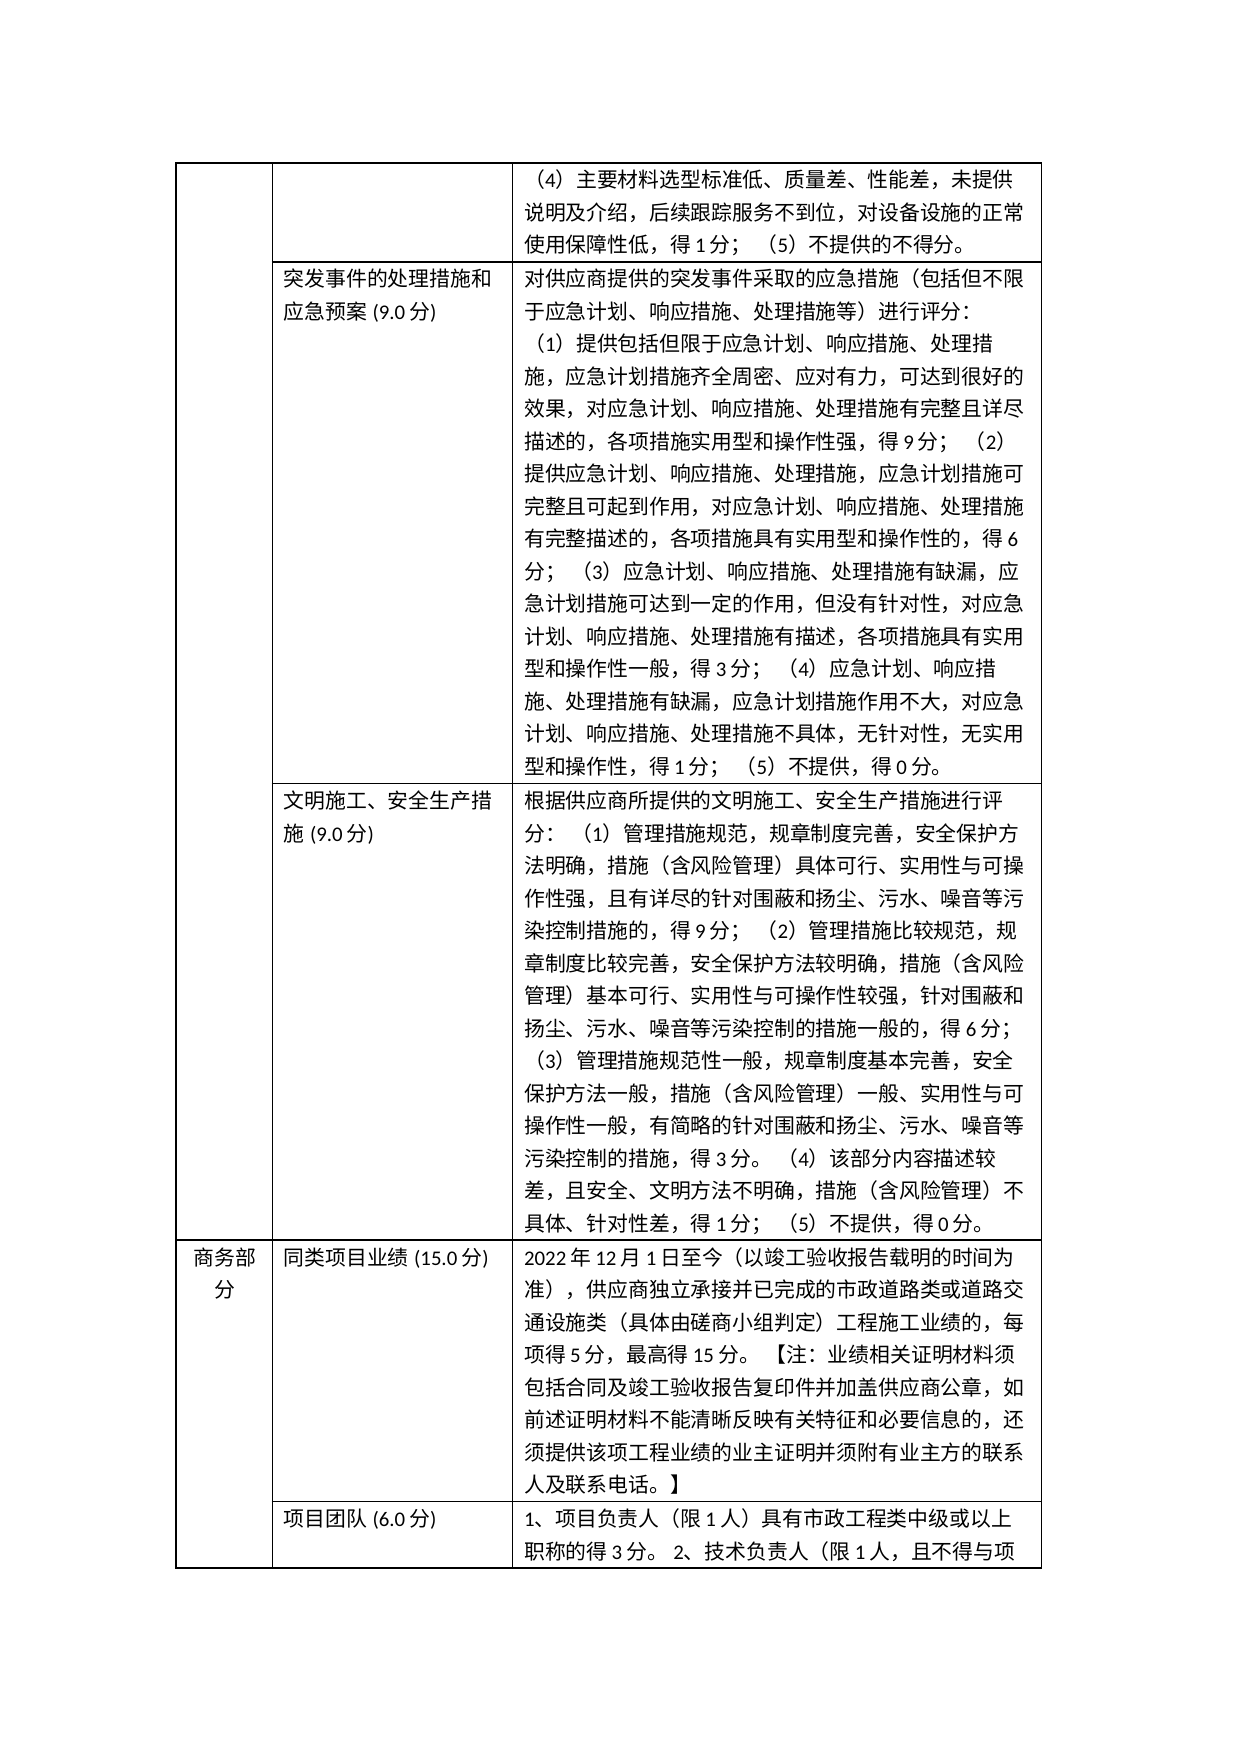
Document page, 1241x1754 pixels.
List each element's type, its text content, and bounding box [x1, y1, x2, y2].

table_cell 商务部分 [177, 1241, 272, 1567]
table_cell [513, 1502, 1041, 1567]
table_cell 根据供应商所提供的文明施工、安全生产措施进行评分： （1）管理措施规范，规章制度完善，安全保护方法明确，措施（含风险管理）具体可行、实用性与可操作性强，且有详尽的针对围蔽和扬尘、污水、噪音等污染控制措施的，得9分； （2）管理措施比较规范，规章制度比较完善，安全保护方法较明确，措施（含风险管理）基本可行、实用性与可操作性较强，针对围蔽和扬尘、污水、噪音等污染控制的措施一般的，得6分； （3）管理措施规范性一般，规章制度基本完善，安全保护方法一般，措施（含风险管理）一般、实用性与可操作性一般，有简略的针对围蔽和扬尘、污水、噪音等污染控制的措施，得3分。 （4）该部分内容描述较差，且安全、文明方法不明确，措施（含风险管理）不具体、针对性差，得1分； （5）不提供，得0分。 [513, 784, 1041, 1239]
table_cell 同类项目业绩 (15.0分) [273, 1241, 512, 1501]
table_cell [513, 164, 1041, 261]
table_cell 2022年12月1日至今（以竣工验收报告载明的时间为准），供应商独立承接并已完成的市政道路类或道路交通设施类（具体由磋商小组判定）工程施工业绩的，每项得5分，最高得15分。 【注：业绩相关证明材料须包括合同及竣工验收报告复印件并加盖供应商公章，如前述证明材料不能清晰反映有关特征和必要信息的，还须提供该项工程业绩的业主证明并须附有业主方的联系人及联系电话。】 [513, 1241, 1041, 1501]
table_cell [273, 164, 512, 261]
table_cell 项目团队 (6.0分) [273, 1502, 512, 1567]
table_cell 对供应商提供的突发事件采取的应急措施（包括但不限于应急计划、响应措施、处理措施等）进行评分： （1）提供包括但限于应急计划、响应措施、处理措施，应急计划措施齐全周密、应对有力，可达到很好的效果，对应急计划、响应措施、处理措施有完整且详尽描述的，各项措施实用型和操作性强，得9分； （2）提供应急计划、响应措施、处理措施，应急计划措施可完整且可起到作用，对应急计划、响应措施、处理措施有完整描述的，各项措施具有实用型和操作性的，得6分； （3）应急计划、响应措施、处理措施有缺漏，应急计划措施可达到一定的作用，但没有针对性，对应急计划、响应措施、处理措施有描述，各项措施具有实用型和操作性一般，得3分； （4）应急计划、响应措施、处理措施有缺漏，应急计划措施作用不大，对应急计划、响应措施、处理措施不具体，无针对性，无实用型和操作性，得1分； （5）不提供，得0分。 [513, 263, 1041, 783]
table_cell 文明施工、安全生产措施 (9.0分) [273, 784, 512, 1239]
table_cell 突发事件的处理措施和应急预案 (9.0分) [273, 263, 512, 783]
